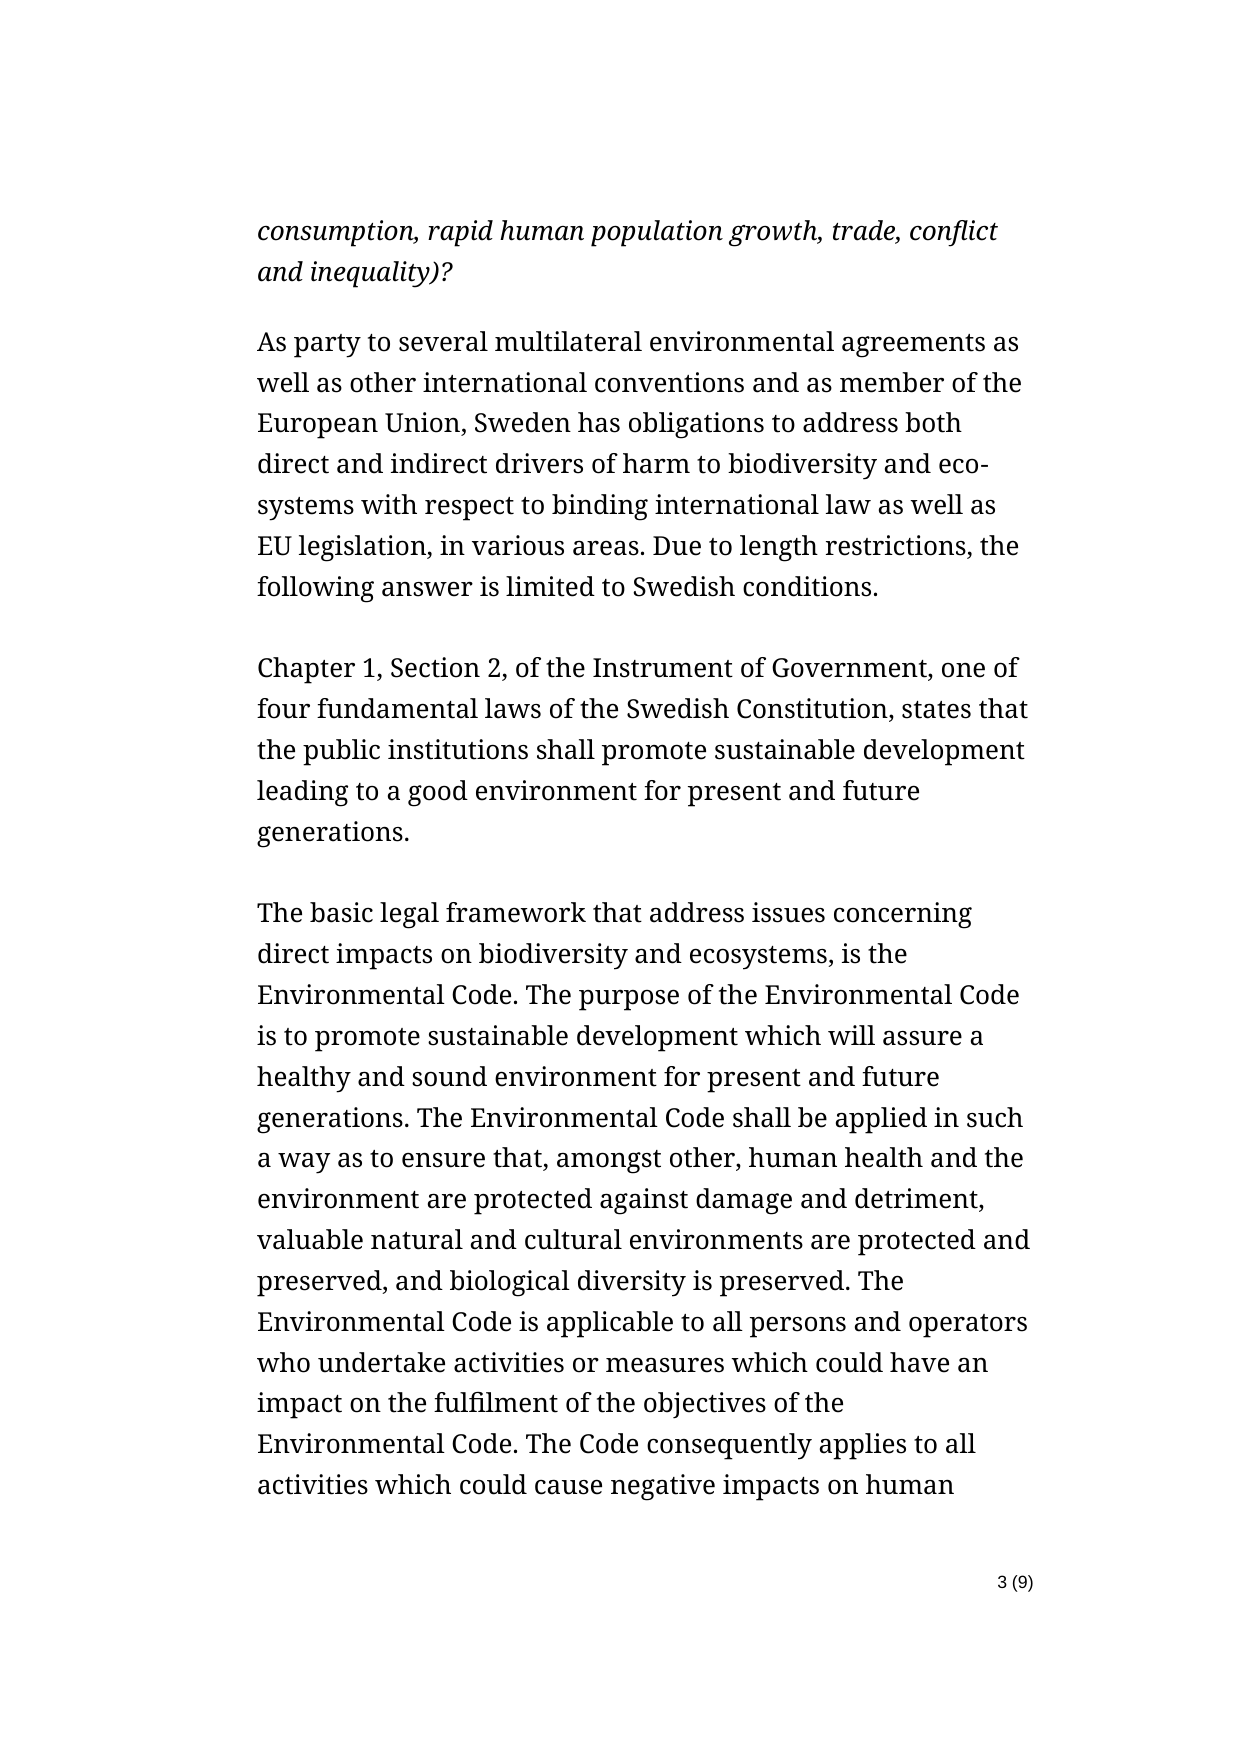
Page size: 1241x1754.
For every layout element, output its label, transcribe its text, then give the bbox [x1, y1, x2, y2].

text Chapter 1, Section 2, of the Instrument of Government, one of four fundamental laws of the Swedish Constitution, states that the public institutions shall promote sustainable development leading to a good environment for present and future generations. [257, 650, 1033, 849]
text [257, 213, 1033, 289]
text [257, 895, 1033, 1502]
text As party to several multilateral environmental agreements as well as other international conventions and as member of the European Union, Sweden has obligations to address both direct and indirect drivers of harm to biodiversity and ecosystems with respect to binding international law as well as EU legislation, in various areas. Due to length restrictions, the following answer is limited to Swedish conditions. [257, 323, 1033, 604]
